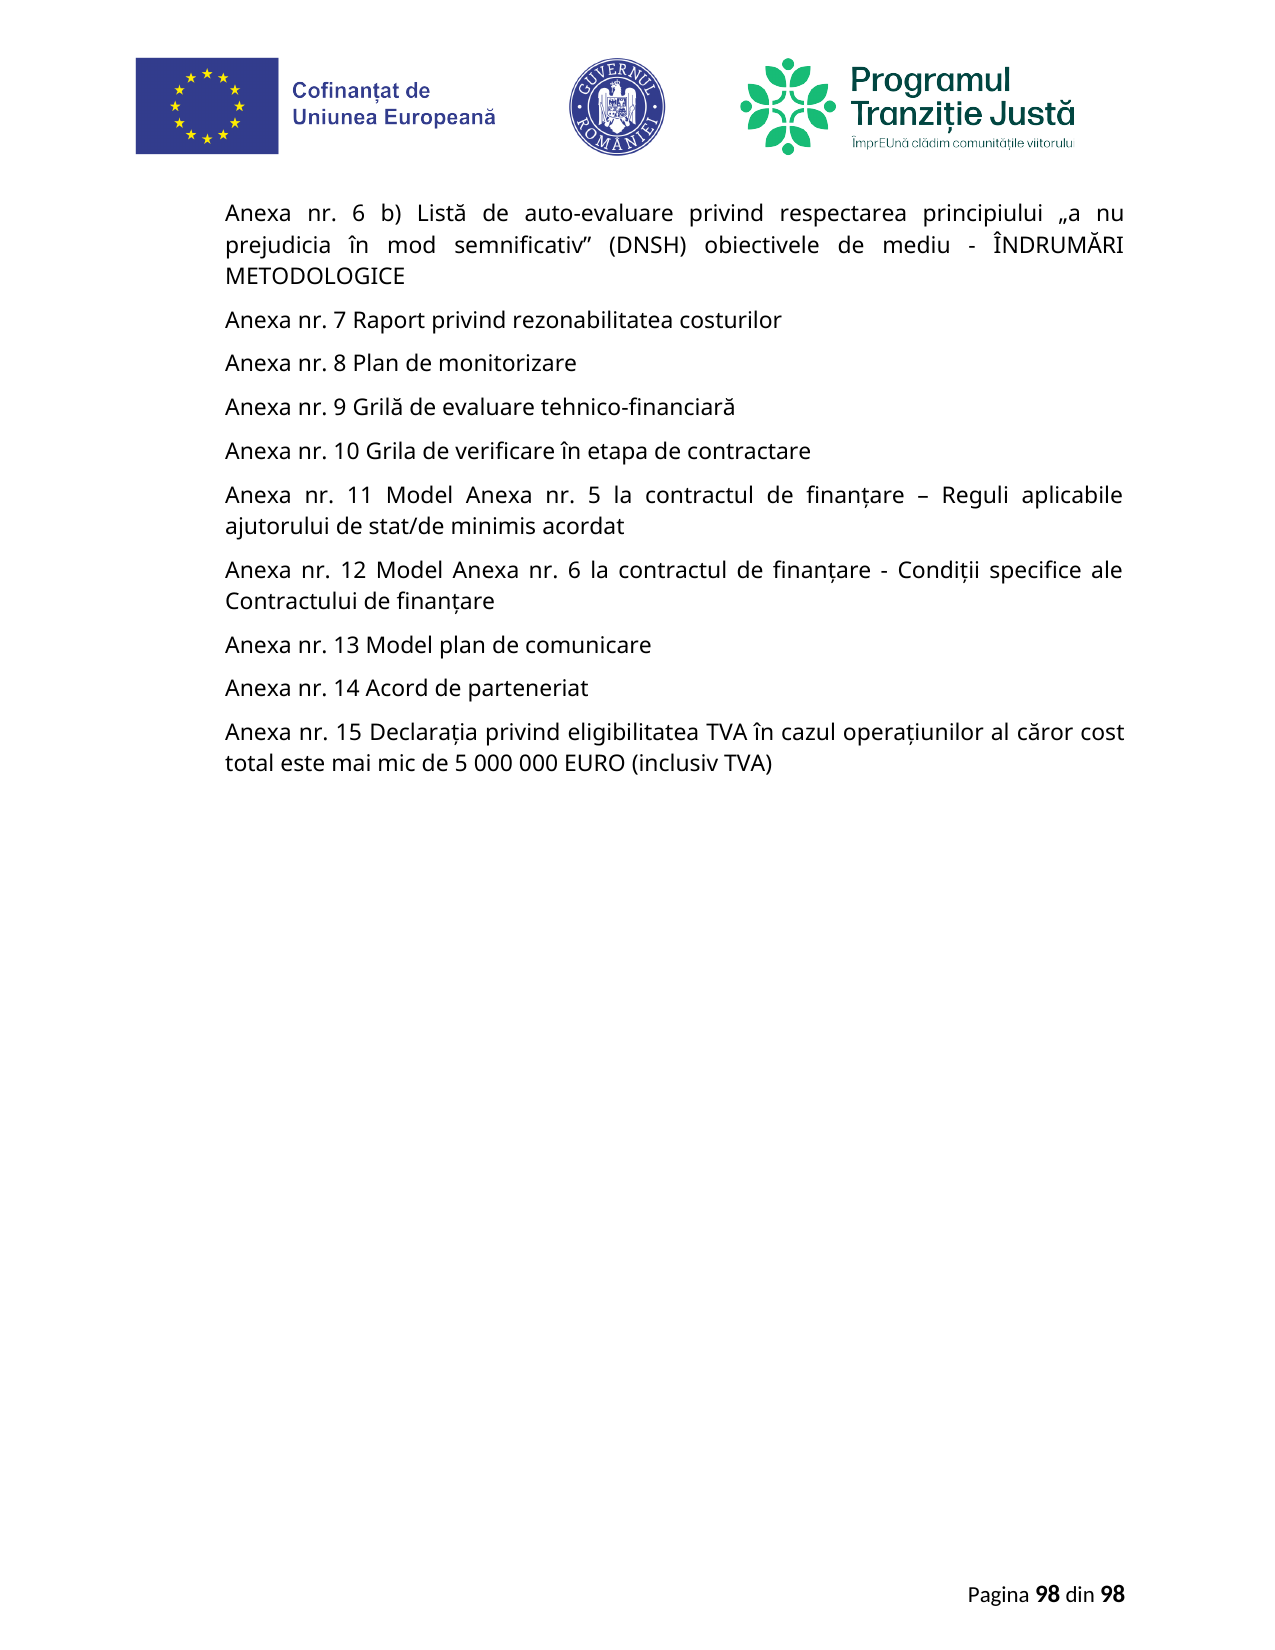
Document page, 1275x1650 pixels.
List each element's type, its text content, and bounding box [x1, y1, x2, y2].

text Anexa nr. 13 Model plan de comunicare [225, 628, 1125, 660]
text Anexa nr. 6 b) Listă de auto-evaluare privind respectarea principiului „a nu prejudicia în mod semnificativ” (DNSH) obiectivele de mediu - ÎNDRUMĂRI METODOLOGICE [225, 197, 1125, 291]
text Anexa nr. 10 Grila de verificare în etapa de contractare [225, 435, 1125, 466]
text Anexa nr. 12 Model Anexa nr. 6 la contractul de finanțare - Condiții specifice ale Contractului de finanțare [225, 553, 1125, 616]
text Anexa nr. 11 Model Anexa nr. 5 la contractul de finanțare – Reguli aplicabile ajutorului de stat/de minimis acordat [225, 478, 1125, 541]
text Anexa nr. 9 Grilă de evaluare tehnico-financiară [225, 391, 1125, 422]
text Anexa nr. 14 Acord de parteneriat [225, 672, 1125, 703]
text Anexa nr. 7 Raport privind rezonabilitatea costurilor [225, 303, 1125, 335]
text Anexa nr. 15 Declarația privind eligibilitatea TVA în cazul operațiunilor al căror cost total este mai mic de 5 000 000 EURO (inclusiv TVA) [225, 716, 1125, 778]
text Anexa nr. 8 Plan de monitorizare [225, 347, 1125, 378]
